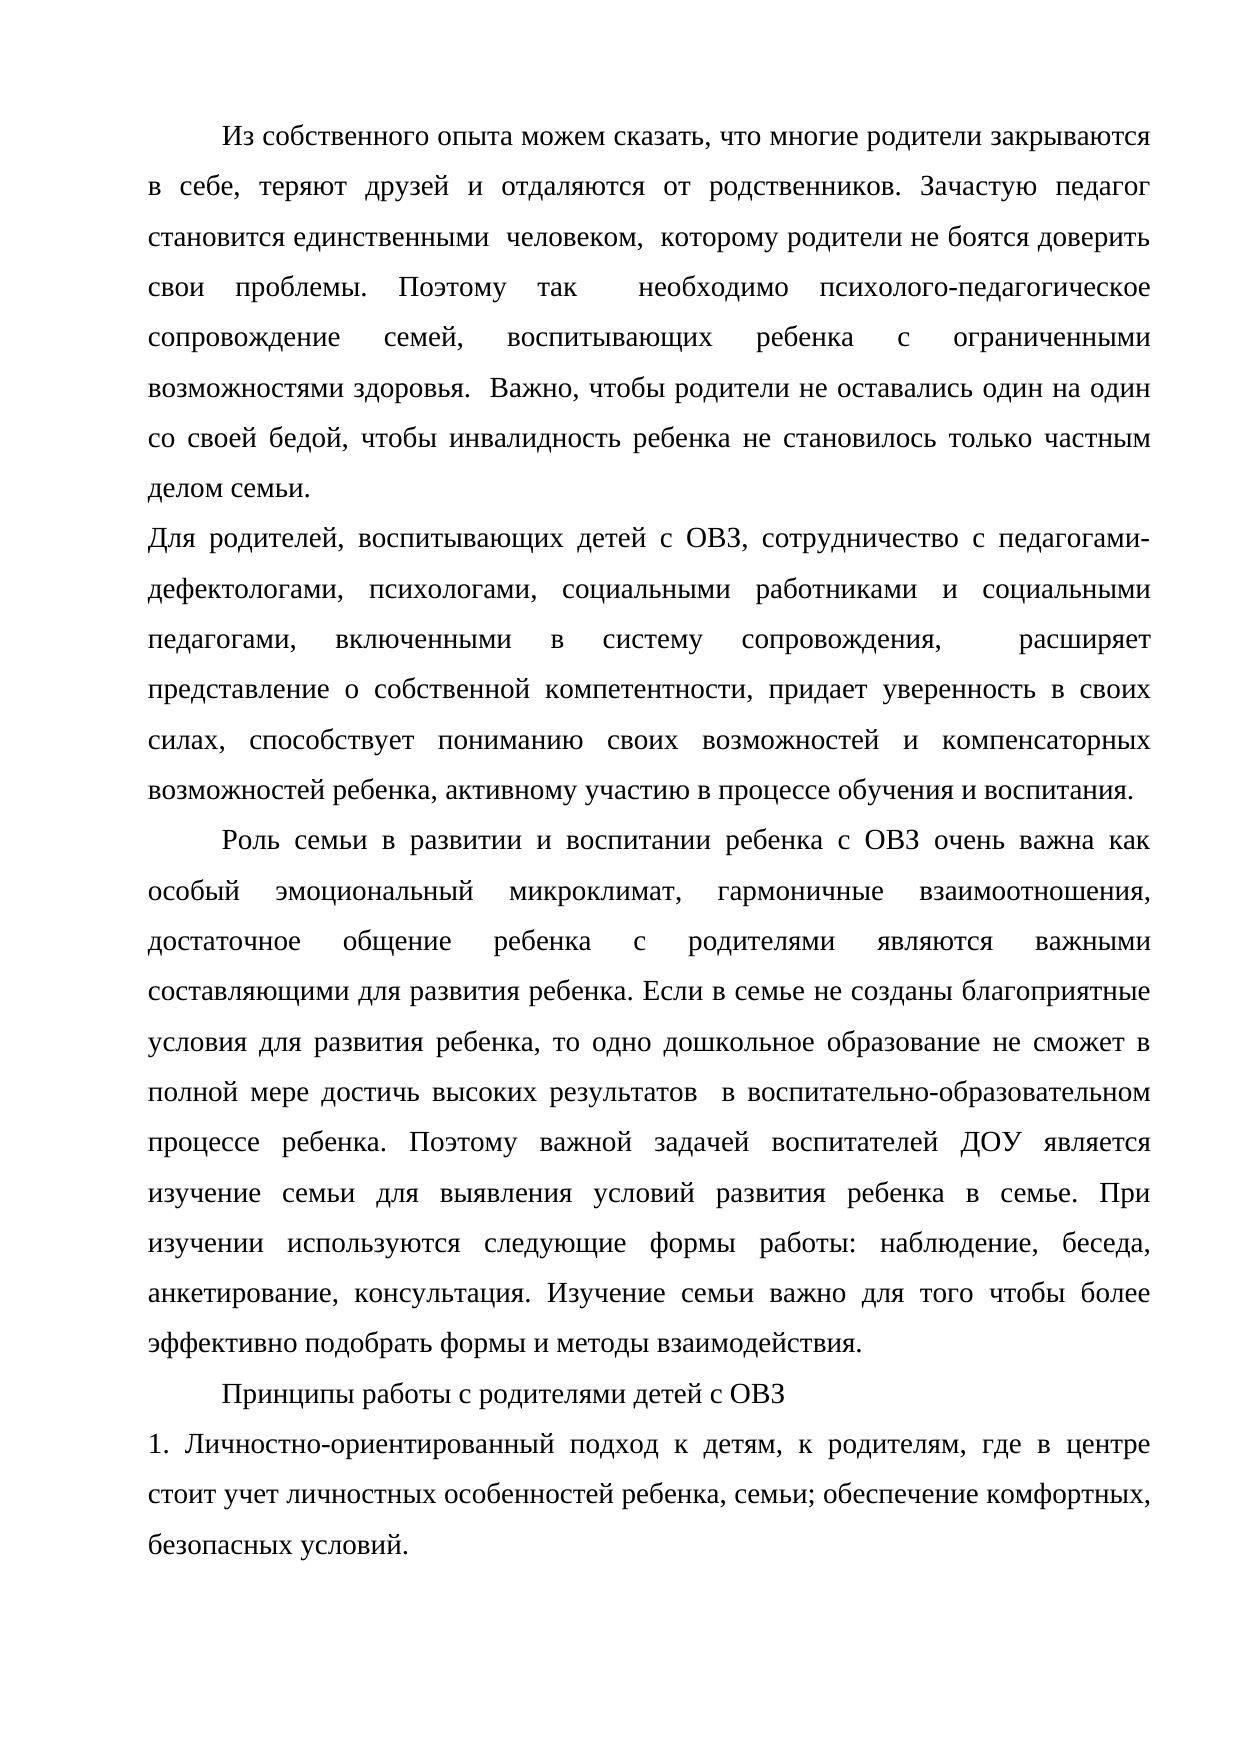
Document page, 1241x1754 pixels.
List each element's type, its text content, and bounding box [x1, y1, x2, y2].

text 1. Личностно-ориентированный подход к детям, к родителям, где в центре стоит учет личностных особенностей ребенка, семьи; обеспечение комфортных, безопасных условий. [148, 1426, 1152, 1560]
text Из собственного опыта можем сказать, что многие родители закрываются в себе, теряют друзей и отдаляются от родственников. Зачастую педагог становится единственными человеком, которому родители не боятся доверить свои проблемы. Поэтому так необходимо психолого-педагогическое сопровождение семей, воспитывающих ребенка с ограниченными возможностями здоровья. Важно, чтобы родители не оставались один на один со своей бедой, чтобы инвалидность ребенка не становилось только частным делом семьи. [148, 118, 1152, 504]
text Роль семьи в развитии и воспитании ребенка с ОВЗ очень важна как особый эмоциональный микроклимат, гармоничные взаимоотношения, достаточное общение ребенка с родителями являются важными составляющими для развития ребенка. Если в семье не созданы благоприятные условия для развития ребенка, то одно дошкольное образование не сможет в полной мере достичь высоких результатов в воспитательно-образовательном процессе ребенка. Поэтому важной задачей воспитателей ДОУ является изучение семьи для выявления условий развития ребенка в семье. При изучении используются следующие формы работы: наблюдение, беседа, анкетирование, консультация. Изучение семьи важно для того чтобы более эффективно подобрать формы и методы взаимодействия. [148, 822, 1152, 1359]
text Для родителей, воспитывающих детей с ОВЗ, сотрудничество с педагогами-дефектологами, психологами, социальными работниками и социальными педагогами, включенными в систему сопровождения, расширяет представление о собственной компетентности, придает уверенность в своих силах, способствует пониманию своих возможностей и компенсаторных возможностей ребенка, активному участию в процессе обучения и воспитания. [148, 521, 1152, 806]
text Принципы работы с родителями детей с ОВЗ [148, 1376, 1152, 1409]
